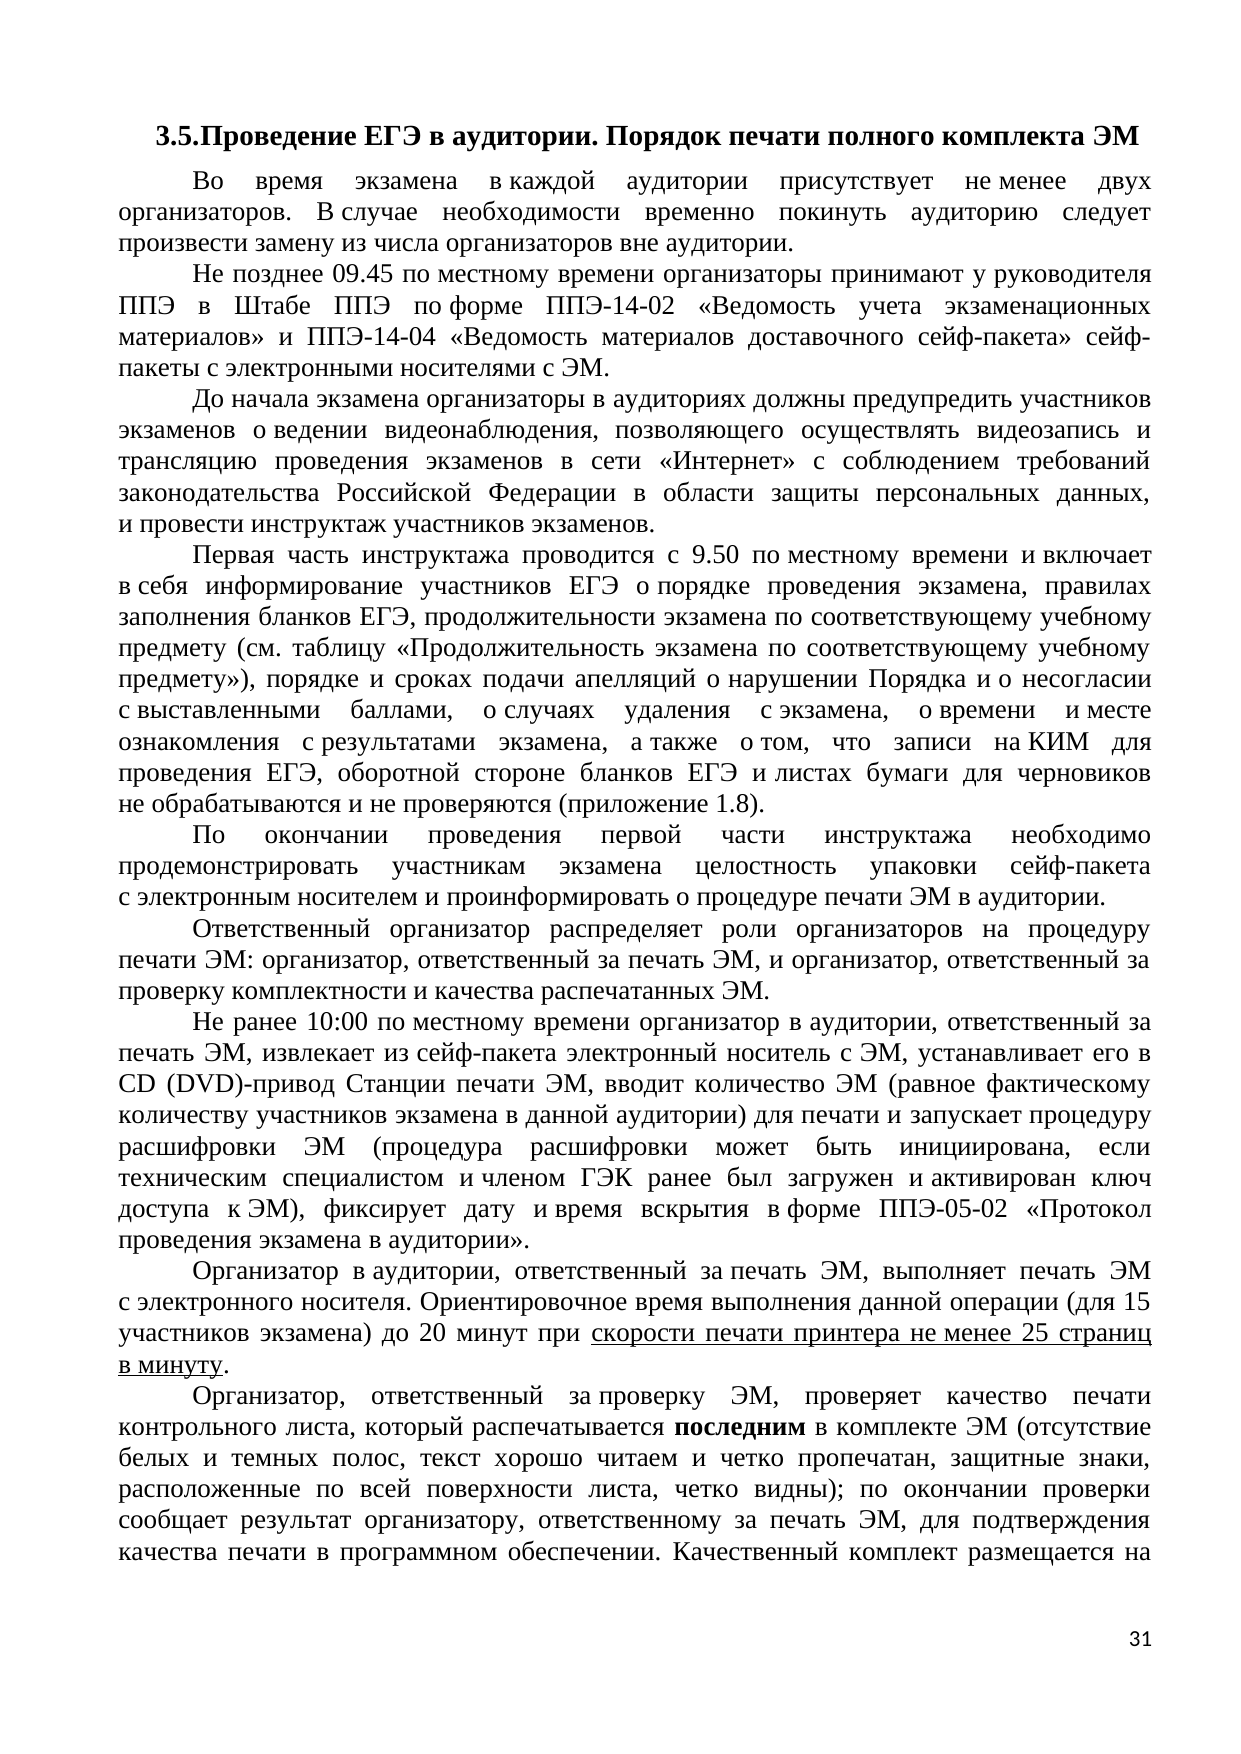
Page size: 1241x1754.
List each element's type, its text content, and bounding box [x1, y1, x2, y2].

text До начала экзамена организаторы в аудиториях должны предупредить участников экзаменов о ведении видеонаблюдения, позволяющего осуществлять видеозапись и трансляцию проведения экзаменов в сети «Интернет» с соблюдением требований законодательства Российской Федерации в области защиты персональных данных, и провести инструктаж участников экзаменов. [118, 382, 1152, 538]
text По окончании проведения первой части инструктажа необходимо продемонстрировать участникам экзамена целостность упаковки сейф-пакета с электронным носителем и проинформировать о процедуре печати ЭМ в аудитории. [118, 818, 1152, 912]
text Во время экзамена в каждой аудитории присутствует не менее двух организаторов. В случае необходимости временно покинуть аудиторию следует произвести замену из числа организаторов вне аудитории. [118, 164, 1152, 258]
text Ответственный организатор распределяет роли организаторов на процедуру печати ЭМ: организатор, ответственный за печать ЭМ, и организатор, ответственный за проверку комплектности и качества распечатанных ЭМ. [118, 912, 1152, 1005]
text Не позднее 09.45 по местному времени организаторы принимают у руководителя ППЭ в Штабе ППЭ по форме ППЭ-14-02 «Ведомость учета экзаменационных материалов» и ППЭ-14-04 «Ведомость материалов доставочного сейф-пакета» сейф-пакеты с электронными носителями с ЭМ. [118, 258, 1152, 382]
text Проведение ЕГЭ в аудитории. Порядок печати полного комплекта ЭМ [155, 118, 1152, 152]
text Не ранее 10:00 по местному времени организатор в аудитории, ответственный за печать ЭМ, извлекает из сейф-пакета электронный носитель с ЭМ, устанавливает его в CD (DVD)-привод Станции печати ЭМ, вводит количество ЭМ (равное фактическому количеству участников экзамена в данной аудитории) для печати и запускает процедуру расшифровки ЭМ (процедура расшифровки может быть инициирована, если техническим специалистом и членом ГЭК ранее был загружен и активирован ключ доступа к ЭМ), фиксирует дату и время вскрытия в форме ППЭ-05-02 «Протокол проведения экзамена в аудитории». [118, 1005, 1152, 1254]
text Организатор в аудитории, ответственный за печать ЭМ, выполняет печать ЭМ с электронного носителя. Ориентировочное время выполнения данной операции (для 15 участников экзамена) до 20 минут при скорости печати принтера не менее 25 страниц в минуту. [118, 1254, 1152, 1379]
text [118, 1379, 1152, 1566]
text Первая часть инструктажа проводится с 9.50 по местному времени и включает в себя информирование участников ЕГЭ о порядке проведения экзамена, правилах заполнения бланков ЕГЭ, продолжительности экзамена по соответствующему учебному предмету (см. таблицу «Продолжительность экзамена по соответствующему учебному предмету»), порядке и сроках подачи апелляций о нарушении Порядка и о несогласии с выставленными баллами, о случаях удаления с экзамена, о времени и месте ознакомления с результатами экзамена, а также о том, что записи на КИМ для проведения ЕГЭ, оборотной стороне бланков ЕГЭ и листах бумаги для черновиков не обрабатываются и не проверяются (приложение 1.8). [118, 538, 1152, 818]
